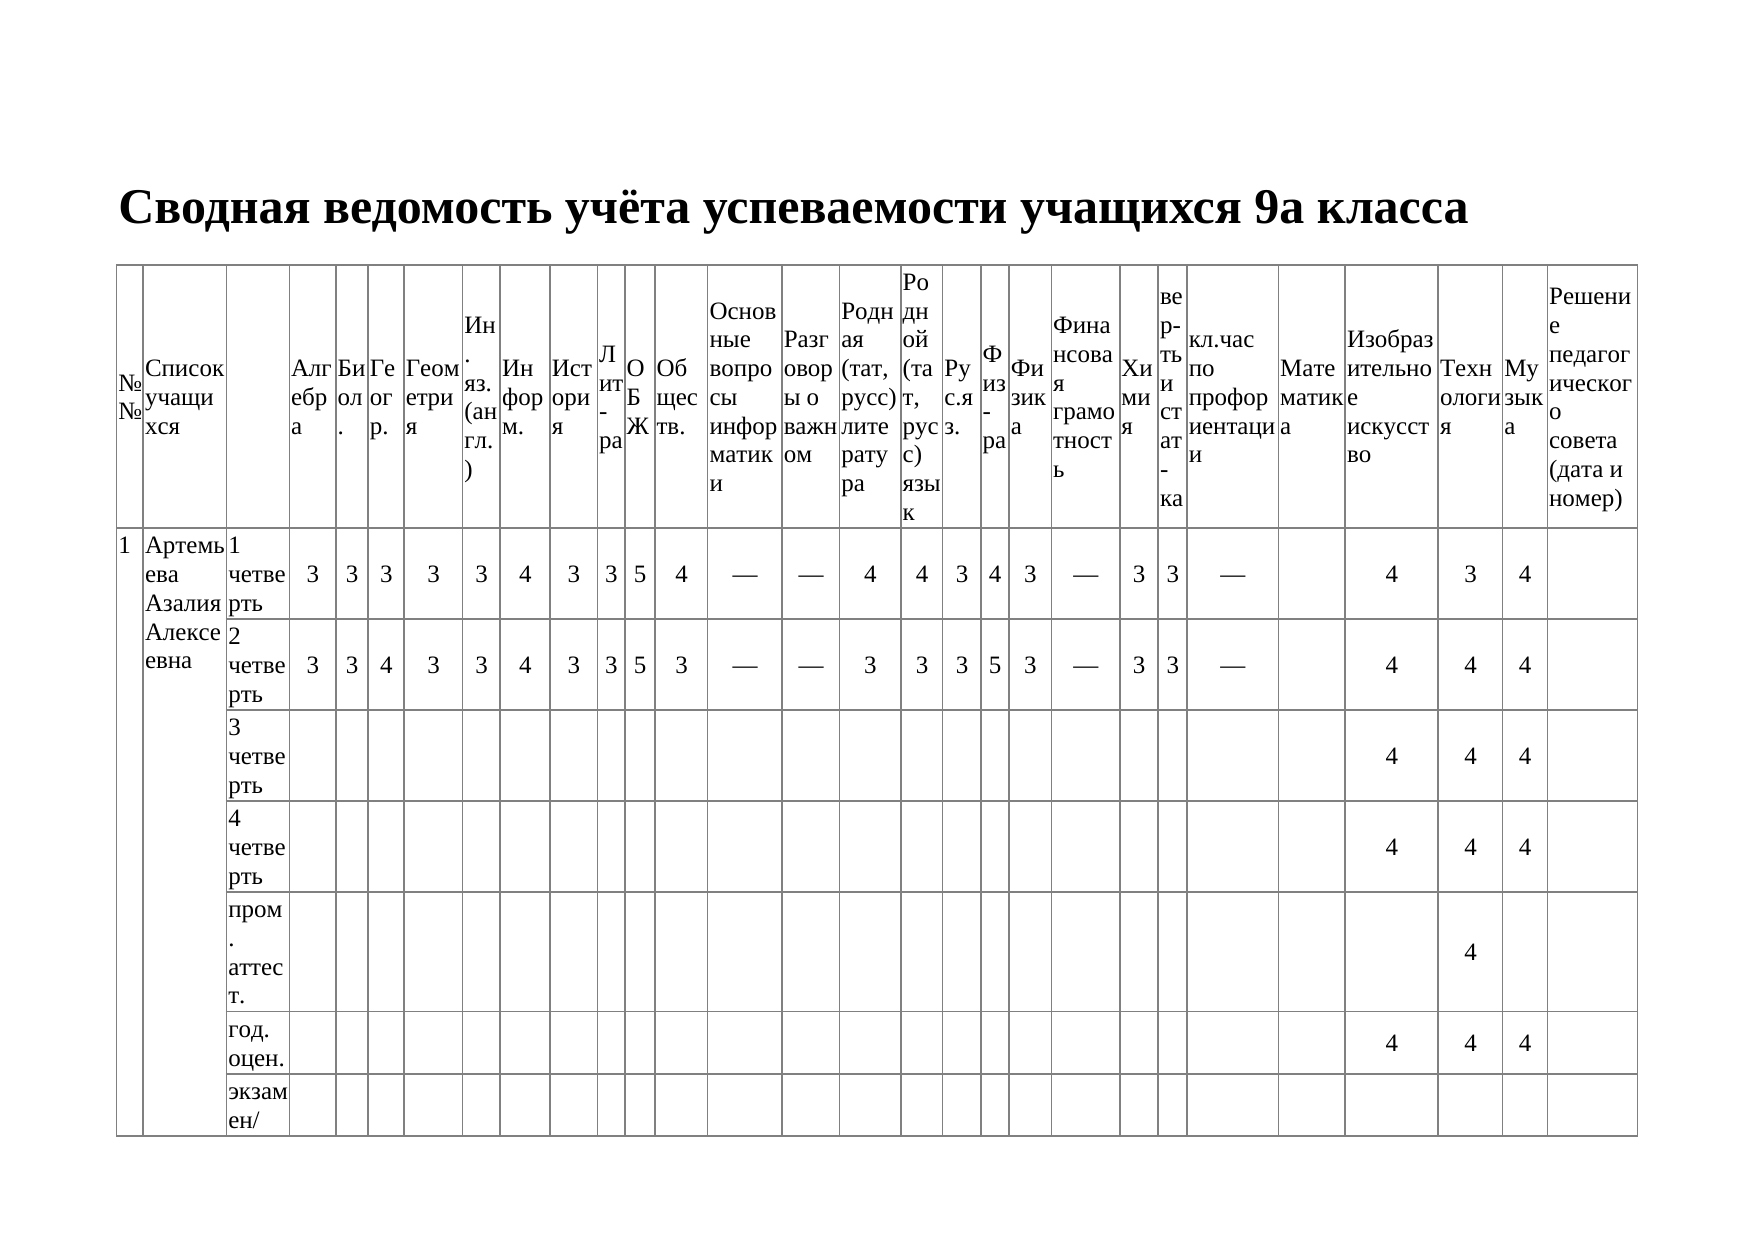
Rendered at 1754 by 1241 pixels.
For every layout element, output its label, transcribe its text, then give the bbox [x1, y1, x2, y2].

table_cell 3 [551, 620, 597, 709]
table_cell 4 [1439, 893, 1502, 1011]
table_cell 4 [902, 529, 942, 618]
table_cell [1188, 802, 1278, 891]
table_cell [902, 802, 942, 891]
table_cell [290, 711, 335, 800]
table_cell [551, 1012, 597, 1073]
table_cell [290, 802, 335, 891]
table_cell 3 [1010, 529, 1051, 618]
table_cell [369, 1012, 403, 1073]
table_cell — [1188, 620, 1278, 709]
table_cell [1279, 711, 1344, 800]
table_header кл.час по профориентации [1188, 266, 1278, 527]
table_cell [840, 802, 900, 891]
table_cell [337, 1012, 367, 1073]
table_cell [551, 711, 597, 800]
table_header [227, 266, 289, 527]
table_cell [1548, 1075, 1637, 1135]
table_cell 4 [1439, 711, 1502, 800]
table_cell [405, 893, 462, 1011]
table_header Родной (тат, русс) язык [902, 266, 942, 527]
table_cell [1052, 1075, 1119, 1135]
table_cell 5 [626, 529, 654, 618]
table_cell 1 [117, 529, 142, 1135]
table_cell [1548, 529, 1637, 618]
table_cell [290, 1075, 335, 1135]
table_cell [656, 711, 707, 800]
table_cell [501, 1012, 549, 1073]
table_cell [708, 1075, 781, 1135]
table_header История [551, 266, 597, 527]
table_cell [840, 711, 900, 800]
table_cell [551, 893, 597, 1011]
table_cell 1 четверть [227, 529, 289, 618]
table_cell [708, 893, 781, 1011]
table_cell 3 [290, 529, 335, 618]
table_cell — [1188, 529, 1278, 618]
table_cell [1346, 893, 1437, 1011]
table_cell [337, 1075, 367, 1135]
table_cell 3 [1439, 529, 1502, 618]
table_cell 4 [1503, 802, 1547, 891]
table_cell [982, 711, 1008, 800]
table_cell [1548, 711, 1637, 800]
text Сводная ведомость учёта успеваемости учащихся 9а класса [118, 177, 1636, 235]
table_header Финансовая грамотность [1052, 266, 1119, 527]
table_cell [783, 1012, 839, 1073]
table_cell 3 [463, 529, 499, 618]
table_cell [902, 1075, 942, 1135]
table_cell [1279, 802, 1344, 891]
table_cell [463, 893, 499, 1011]
table_cell 3 [551, 529, 597, 618]
table_header Обществ. [656, 266, 707, 527]
table_header Лит-ра [598, 266, 624, 527]
table_cell 3 [1121, 529, 1157, 618]
table_cell [337, 893, 367, 1011]
table_cell [982, 1012, 1008, 1073]
table_cell 3 [656, 620, 707, 709]
table_cell [943, 802, 980, 891]
table_cell [626, 1075, 654, 1135]
table_cell — [708, 620, 781, 709]
table_cell 2 четверть [227, 620, 289, 709]
table_cell [598, 893, 624, 1011]
table_cell [1159, 711, 1186, 800]
table_header Информ. [501, 266, 549, 527]
table_cell — [783, 620, 839, 709]
table_cell [1010, 893, 1051, 1011]
table_cell 4 [840, 529, 900, 618]
table_cell 3 [598, 529, 624, 618]
table_cell 4 [1346, 1012, 1437, 1073]
table_cell 3 [1121, 620, 1157, 709]
table_cell [1346, 1075, 1437, 1135]
table_cell [783, 802, 839, 891]
table_cell [982, 802, 1008, 891]
table_cell [1548, 620, 1637, 709]
table_cell 4 [1503, 1012, 1547, 1073]
table_cell Артемьева Азалия Алексеевна [144, 529, 226, 1135]
table_cell [1052, 1012, 1119, 1073]
table_cell [656, 1012, 707, 1073]
table_cell [501, 1075, 549, 1135]
table_cell [708, 802, 781, 891]
table_cell [1188, 1075, 1278, 1135]
table_cell [598, 1075, 624, 1135]
table_cell [290, 893, 335, 1011]
table_cell 3 [463, 620, 499, 709]
table_header Основные вопросы информатики [708, 266, 781, 527]
table_cell [1010, 1012, 1051, 1073]
table_cell [708, 1012, 781, 1073]
table_header Технология [1439, 266, 1502, 527]
table_cell [982, 1075, 1008, 1135]
table_cell [1052, 711, 1119, 800]
table_header Список учащихся [144, 266, 226, 527]
table_cell [1010, 802, 1051, 891]
table_cell [1188, 893, 1278, 1011]
table_cell 4 [1503, 620, 1547, 709]
table_cell [290, 1012, 335, 1073]
table_cell [369, 802, 403, 891]
table_cell [1121, 802, 1157, 891]
table_cell [943, 1012, 980, 1073]
table_header Изобразительное искусство [1346, 266, 1437, 527]
table_cell [405, 1075, 462, 1135]
table_cell — [1052, 620, 1119, 709]
table_cell [1548, 893, 1637, 1011]
table_cell [943, 1075, 980, 1135]
table_cell 5 [982, 620, 1008, 709]
table_cell 3 [1010, 620, 1051, 709]
table_header Разговоры о важном [783, 266, 839, 527]
table_header вер-ть и стат-ка [1159, 266, 1186, 527]
table_cell [1159, 1075, 1186, 1135]
table_cell 3 [902, 620, 942, 709]
table_cell пром. аттест. [227, 893, 289, 1011]
table_cell [1121, 893, 1157, 1011]
table_cell [1279, 620, 1344, 709]
table_header Решение педагогического совета (дата и номер) [1548, 266, 1637, 527]
table_cell [1052, 893, 1119, 1011]
table_cell [902, 711, 942, 800]
table_header Музыка [1503, 266, 1547, 527]
table_cell [598, 1012, 624, 1073]
table_cell [463, 1012, 499, 1073]
table_cell [598, 802, 624, 891]
table_cell [902, 1012, 942, 1073]
table_cell [783, 1075, 839, 1135]
table_cell — [1052, 529, 1119, 618]
table_cell — [783, 529, 839, 618]
table_header Химия [1121, 266, 1157, 527]
table_cell 4 [1439, 620, 1502, 709]
table_cell 3 [943, 620, 980, 709]
table_cell 3 [337, 529, 367, 618]
table_cell 4 [1439, 1012, 1502, 1073]
table_header Ин. яз. (англ.) [463, 266, 499, 527]
table_cell [1121, 1075, 1157, 1135]
table_cell [1503, 1075, 1547, 1135]
table_cell [626, 802, 654, 891]
table_cell [902, 893, 942, 1011]
table_cell [463, 1075, 499, 1135]
table_header Физ-ра [982, 266, 1008, 527]
table_cell [1010, 1075, 1051, 1135]
table_cell 5 [626, 620, 654, 709]
table_cell [626, 1012, 654, 1073]
table_header Алгебра [290, 266, 335, 527]
table_header ОБЖ [626, 266, 654, 527]
table_cell 3 [598, 620, 624, 709]
table_cell 4 четверть [227, 802, 289, 891]
table_cell [840, 893, 900, 1011]
table_cell [840, 1012, 900, 1073]
table_cell экзамен/КР [227, 1075, 289, 1135]
table_cell [1548, 1012, 1637, 1073]
table_header Рус.яз. [943, 266, 980, 527]
table_cell [405, 802, 462, 891]
table_cell 4 [1439, 802, 1502, 891]
table_cell [1279, 1075, 1344, 1135]
table_cell 3 четверть [227, 711, 289, 800]
table_cell [1159, 893, 1186, 1011]
table_cell год. оцен. [227, 1012, 289, 1073]
table_cell — [708, 529, 781, 618]
table_cell 4 [1346, 711, 1437, 800]
table_cell [783, 711, 839, 800]
table_cell [656, 1075, 707, 1135]
table_cell [626, 893, 654, 1011]
table_cell [840, 1075, 900, 1135]
table_cell [1279, 1012, 1344, 1073]
table_cell 4 [982, 529, 1008, 618]
table_cell [369, 711, 403, 800]
table_cell [598, 711, 624, 800]
table_cell [1159, 1012, 1186, 1073]
table_cell [1188, 1012, 1278, 1073]
table_cell 4 [1346, 620, 1437, 709]
table_cell 4 [369, 620, 403, 709]
table_cell [501, 711, 549, 800]
table_header Родная (тат, русс) литература [840, 266, 900, 527]
table_cell [501, 893, 549, 1011]
table_cell [501, 802, 549, 891]
table_cell [1548, 802, 1637, 891]
table_cell [463, 802, 499, 891]
table_cell [656, 893, 707, 1011]
table_cell 4 [656, 529, 707, 618]
table_header №№ [117, 266, 142, 527]
table_cell 4 [1503, 529, 1547, 618]
table_cell [369, 1075, 403, 1135]
table_cell [1503, 893, 1547, 1011]
table_cell [405, 711, 462, 800]
table_cell [405, 1012, 462, 1073]
table_cell [1052, 802, 1119, 891]
table_header Биол. [337, 266, 367, 527]
table_cell 4 [1503, 711, 1547, 800]
table_header Математика [1279, 266, 1344, 527]
table_cell 4 [501, 620, 549, 709]
table_cell 4 [501, 529, 549, 618]
table_cell [1439, 1075, 1502, 1135]
table_cell [551, 1075, 597, 1135]
table_cell [943, 893, 980, 1011]
table_cell 3 [337, 620, 367, 709]
table_cell [1279, 893, 1344, 1011]
table_cell 4 [1346, 802, 1437, 891]
table_cell [1121, 711, 1157, 800]
table_cell 4 [1346, 529, 1437, 618]
table_cell 3 [1159, 620, 1186, 709]
table_cell [551, 802, 597, 891]
table_cell [1159, 802, 1186, 891]
table_cell [708, 711, 781, 800]
table_cell [1010, 711, 1051, 800]
table_cell [1121, 1012, 1157, 1073]
table_cell [463, 711, 499, 800]
table_cell [783, 893, 839, 1011]
table_cell [626, 711, 654, 800]
table_header Геометрия [405, 266, 462, 527]
table_cell 3 [405, 620, 462, 709]
table_header Физика [1010, 266, 1051, 527]
table_cell [337, 802, 367, 891]
table_cell 3 [290, 620, 335, 709]
table_cell [943, 711, 980, 800]
table_cell 3 [405, 529, 462, 618]
table_header Геогр. [369, 266, 403, 527]
table_cell [1279, 529, 1344, 618]
table_cell [982, 893, 1008, 1011]
table_cell 3 [1159, 529, 1186, 618]
table_cell [337, 711, 367, 800]
table_cell [369, 893, 403, 1011]
table_cell 3 [943, 529, 980, 618]
table_cell [1188, 711, 1278, 800]
table_cell 3 [369, 529, 403, 618]
table_cell 3 [840, 620, 900, 709]
table_cell [656, 802, 707, 891]
